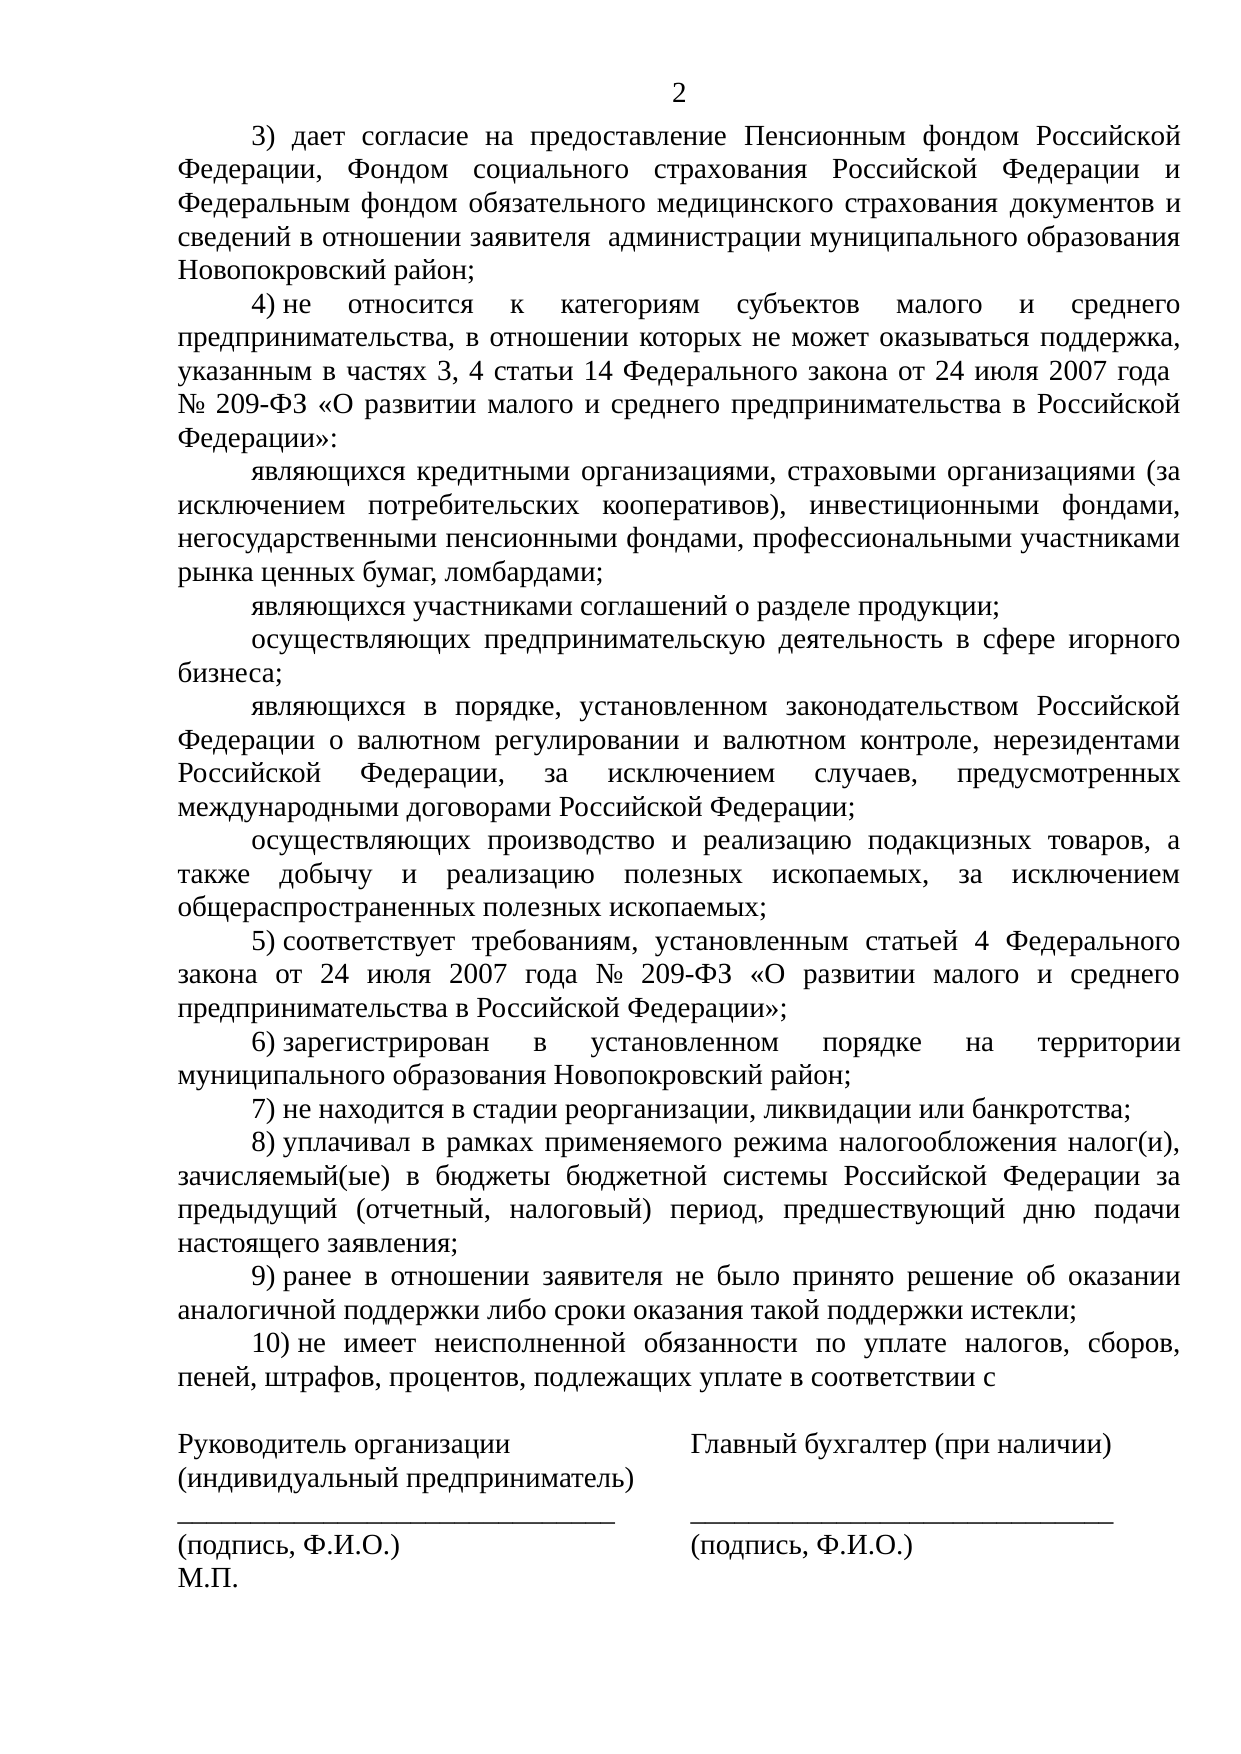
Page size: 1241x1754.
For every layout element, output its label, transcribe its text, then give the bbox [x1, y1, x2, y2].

text осуществляющих производство и реализацию подакцизных товаров, а также добычу и реализацию полезных ископаемых, за исключением общераспространенных полезных ископаемых; [177, 822, 1181, 923]
text являющихся кредитными организациями, страховыми организациями (за исключением потребительских кооперативов), инвестиционными фондами, негосударственными пенсионными фондами, профессиональными участниками рынка ценных бумаг, ломбардами; [177, 453, 1181, 588]
text являющихся в порядке, установленном законодательством Российской Федерации о валютном регулировании и валютном контроле, нерезидентами Российской Федерации, за исключением случаев, предусмотренных международными договорами Российской Федерации; [177, 688, 1181, 822]
text 4) не относится к категориям субъектов малого и среднего предпринимательства, в отношении которых не может оказываться поддержка, указанным в частях 3, 4 статьи 14 Федерального закона от 24 июля 2007 года № 209-ФЗ «О развитии малого и среднего предпринимательства в Российской Федерации»: [177, 286, 1181, 453]
text 5) соответствует требованиям, установленным статьей 4 Федерального закона от 24 июля 2007 года № 209-ФЗ «О развитии малого и среднего предпринимательства в Российской Федерации»; [177, 923, 1181, 1024]
text 6) зарегистрирован в установленном порядке на территории муниципального образования Новопокровский район; [177, 1024, 1181, 1091]
table_header Руководитель организации (индивидуальный предприниматель) ______________________________ (подпись, Ф.И.О.) М.П. [166, 1393, 679, 1594]
text 7) не находится в стадии реорганизации, ликвидации или банкротства; [177, 1091, 1181, 1124]
text осуществляющих предпринимательскую деятельность в сфере игорного бизнеса; [177, 621, 1181, 688]
text 8) уплачивал в рамках применяемого режима налогообложения налог(и), зачисляемый(ые) в бюджеты бюджетной системы Российской Федерации за предыдущий (отчетный, налоговый) период, предшествующий дню подачи настоящего заявления; [177, 1124, 1181, 1258]
text 9) ранее в отношении заявителя не было принято решение об оказании аналогичной поддержки либо сроки оказания такой поддержки истекли; [177, 1258, 1181, 1326]
text 3) дает согласие на предоставление Пенсионным фондом Российской Федерации, Фондом социального страхования Российской Федерации и Федеральным фондом обязательного медицинского страхования документов и сведений в отношении заявителя администрации муниципального образования Новопокровский район; [177, 118, 1181, 286]
table_header Главный бухгалтер (при наличии) _____________________________ (подпись, Ф.И.О.) [679, 1393, 1192, 1594]
text являющихся участниками соглашений о разделе продукции; [177, 588, 1181, 621]
text 10) не имеет неисполненной обязанности по уплате налогов, сборов, пеней, штрафов, процентов, подлежащих уплате в соответствии с [177, 1326, 1181, 1393]
